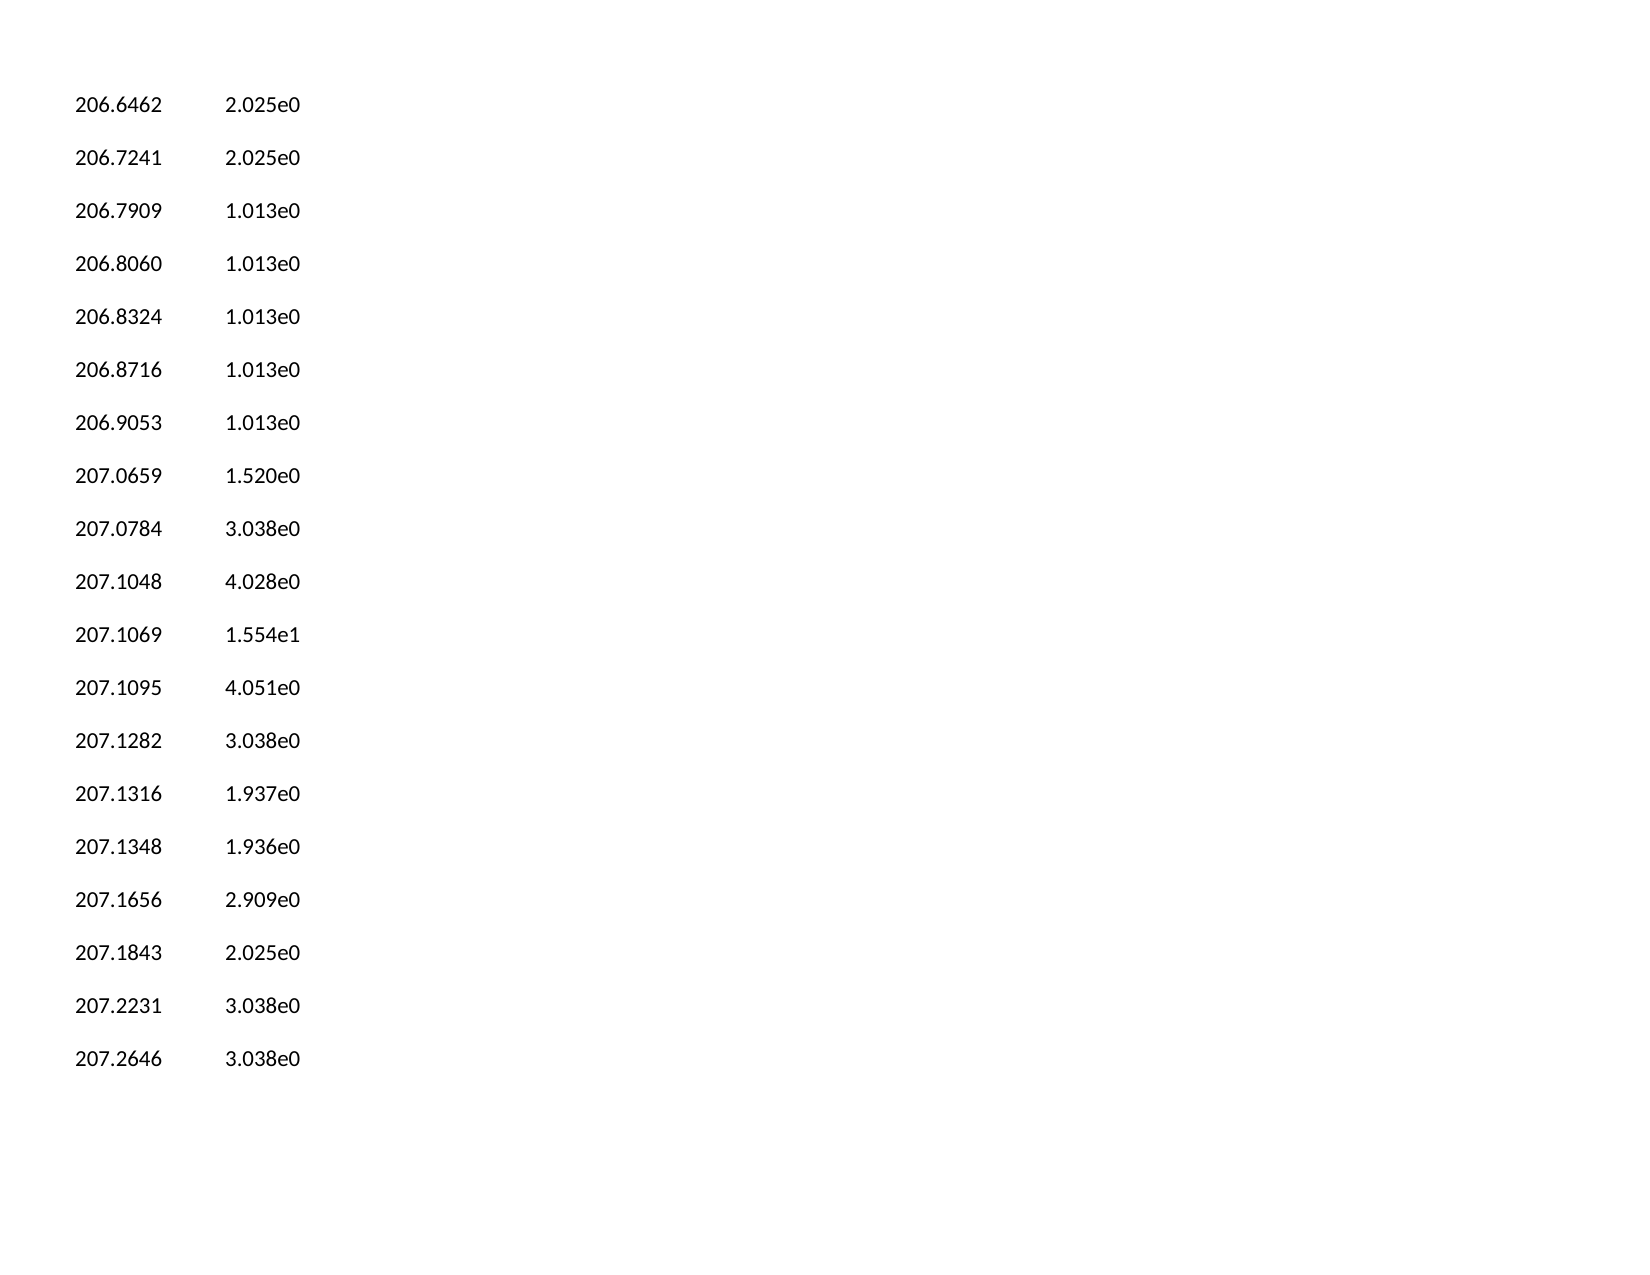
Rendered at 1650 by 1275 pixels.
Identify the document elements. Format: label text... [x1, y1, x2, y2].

text 206.7241 2.025e0 [75, 143, 1563, 171]
text 207.0659 1.520e0 [75, 461, 1563, 489]
text 207.1316 1.937e0 [75, 779, 1563, 807]
text 207.1843 2.025e0 [75, 938, 1563, 966]
text 207.1282 3.038e0 [75, 726, 1563, 754]
text 207.1656 2.909e0 [75, 885, 1563, 913]
text 207.0784 3.038e0 [75, 514, 1563, 542]
text 206.7909 1.013e0 [75, 196, 1563, 224]
text 206.8324 1.013e0 [75, 302, 1563, 330]
text 207.1095 4.051e0 [75, 673, 1563, 701]
text 207.1069 1.554e1 [75, 620, 1563, 648]
text 207.2646 3.038e0 [75, 1044, 1563, 1072]
text 206.8716 1.013e0 [75, 355, 1563, 383]
text 206.9053 1.013e0 [75, 408, 1563, 436]
text 206.6462 2.025e0 [75, 90, 1563, 118]
text 207.2231 3.038e0 [75, 991, 1563, 1019]
text 206.8060 1.013e0 [75, 249, 1563, 277]
text 207.1348 1.936e0 [75, 832, 1563, 860]
text 207.1048 4.028e0 [75, 567, 1563, 595]
